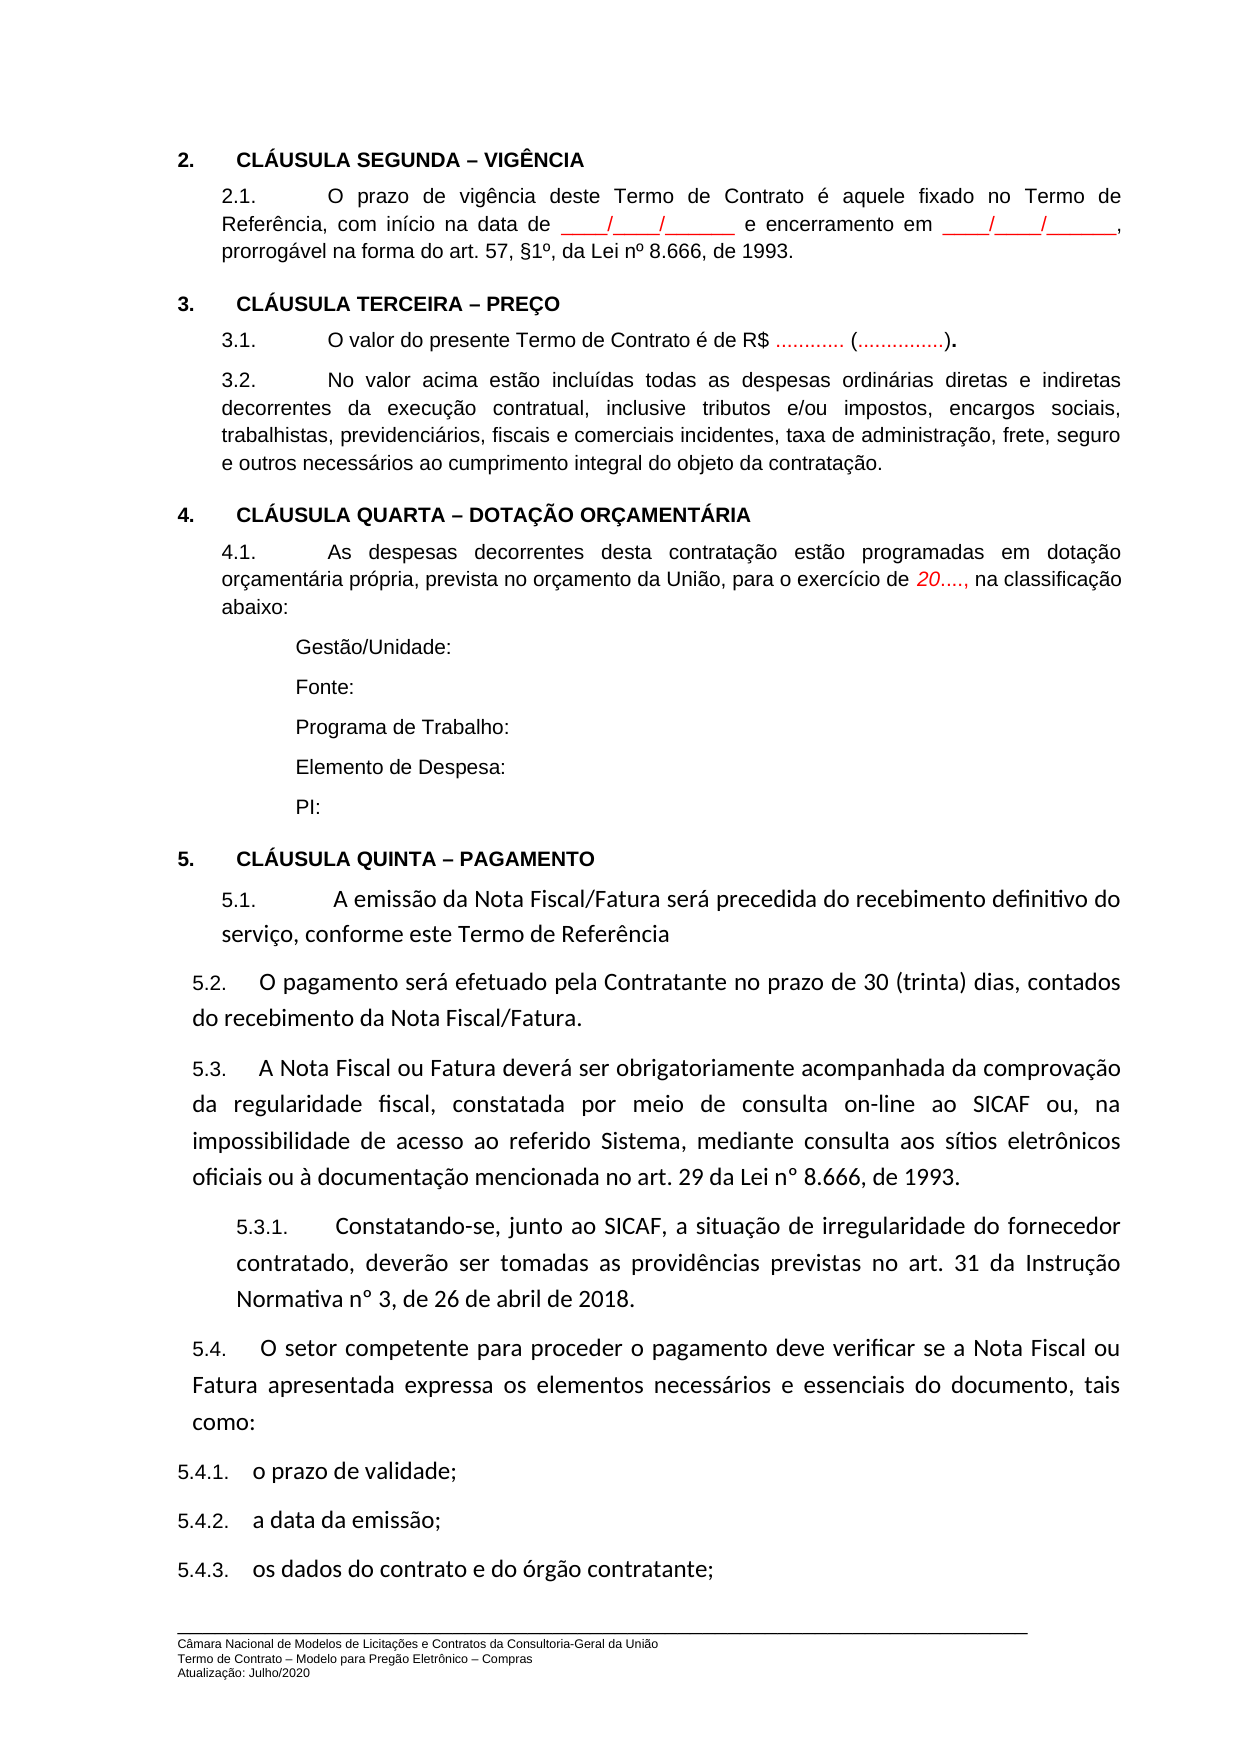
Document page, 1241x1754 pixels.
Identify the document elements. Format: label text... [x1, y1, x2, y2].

text Fonte: [295, 674, 1122, 698]
list a data da emissão; [177, 1504, 1122, 1534]
list O setor competente para proceder o pagamento deve verificar se a Nota Fiscal ou Fatura apresentada expressa os elementos necessários e essenciais do documento, tais como: [192, 1333, 1122, 1436]
text PI: [295, 794, 1122, 818]
list O pagamento será efetuado pela Contratante no prazo de 30 (trinta) dias, contados do recebimento da Nota Fiscal/Fatura. [192, 966, 1122, 1033]
list Constatando-se, junto ao SICAF, a situação de irregularidade do fornecedor contratado, deverão ser tomadas as providências previstas no art. 31 da Instrução Normativa nº 3, de 26 de abril de 2018. [236, 1210, 1122, 1314]
list A emissão da Nota Fiscal/Fatura será precedida do recebimento definitivo do serviço, conforme este Termo de Referência [221, 883, 1122, 949]
text Programa de Trabalho: [295, 714, 1122, 738]
list O valor do presente Termo de Contrato é de R$ ............ (...............). [221, 328, 1122, 352]
list As despesas decorrentes desta contratação estão programadas em dotação orçamentária própria, prevista no orçamento da União, para o exercício de 20...., na classificação abaixo: [221, 539, 1122, 618]
list A Nota Fiscal ou Fatura deverá ser obrigatoriamente acompanhada da comprovação da regularidade fiscal, constatada por meio de consulta on-line ao SICAF ou, na impossibilidade de acesso ao referido Sistema, mediante consulta aos sítios eletrônicos oficiais ou à documentação mencionada no art. 29 da Lei nº 8.666, de 1993. [192, 1052, 1122, 1192]
list CLÁUSULA TERCEIRA – PREÇO [177, 292, 1122, 316]
list CLÁUSULA SEGUNDA – VIGÊNCIA [177, 148, 1122, 172]
text Gestão/Unidade: [295, 634, 1122, 658]
list os dados do contrato e do órgão contratante; [177, 1553, 1122, 1583]
list o prazo de validade; [177, 1455, 1122, 1485]
text Elemento de Despesa: [295, 754, 1122, 778]
list O prazo de vigência deste Termo de Contrato é aquele fixado no Termo de Referência, com início na data de ____/____/______ e encerramento em ____/____/______, prorrogável na forma do art. 57, §1º, da Lei nº 8.666, de 1993. [221, 184, 1122, 263]
list CLÁUSULA QUINTA – PAGAMENTO [177, 847, 1122, 871]
list CLÁUSULA QUARTA – DOTAÇÃO ORÇAMENTÁRIA [177, 503, 1122, 527]
list No valor acima estão incluídas todas as despesas ordinárias diretas e indiretas decorrentes da execução contratual, inclusive tributos e/ou impostos, encargos sociais, trabalhistas, previdenciários, fiscais e comerciais incidentes, taxa de administração, frete, seguro e outros necessários ao cumprimento integral do objeto da contratação. [221, 368, 1122, 474]
